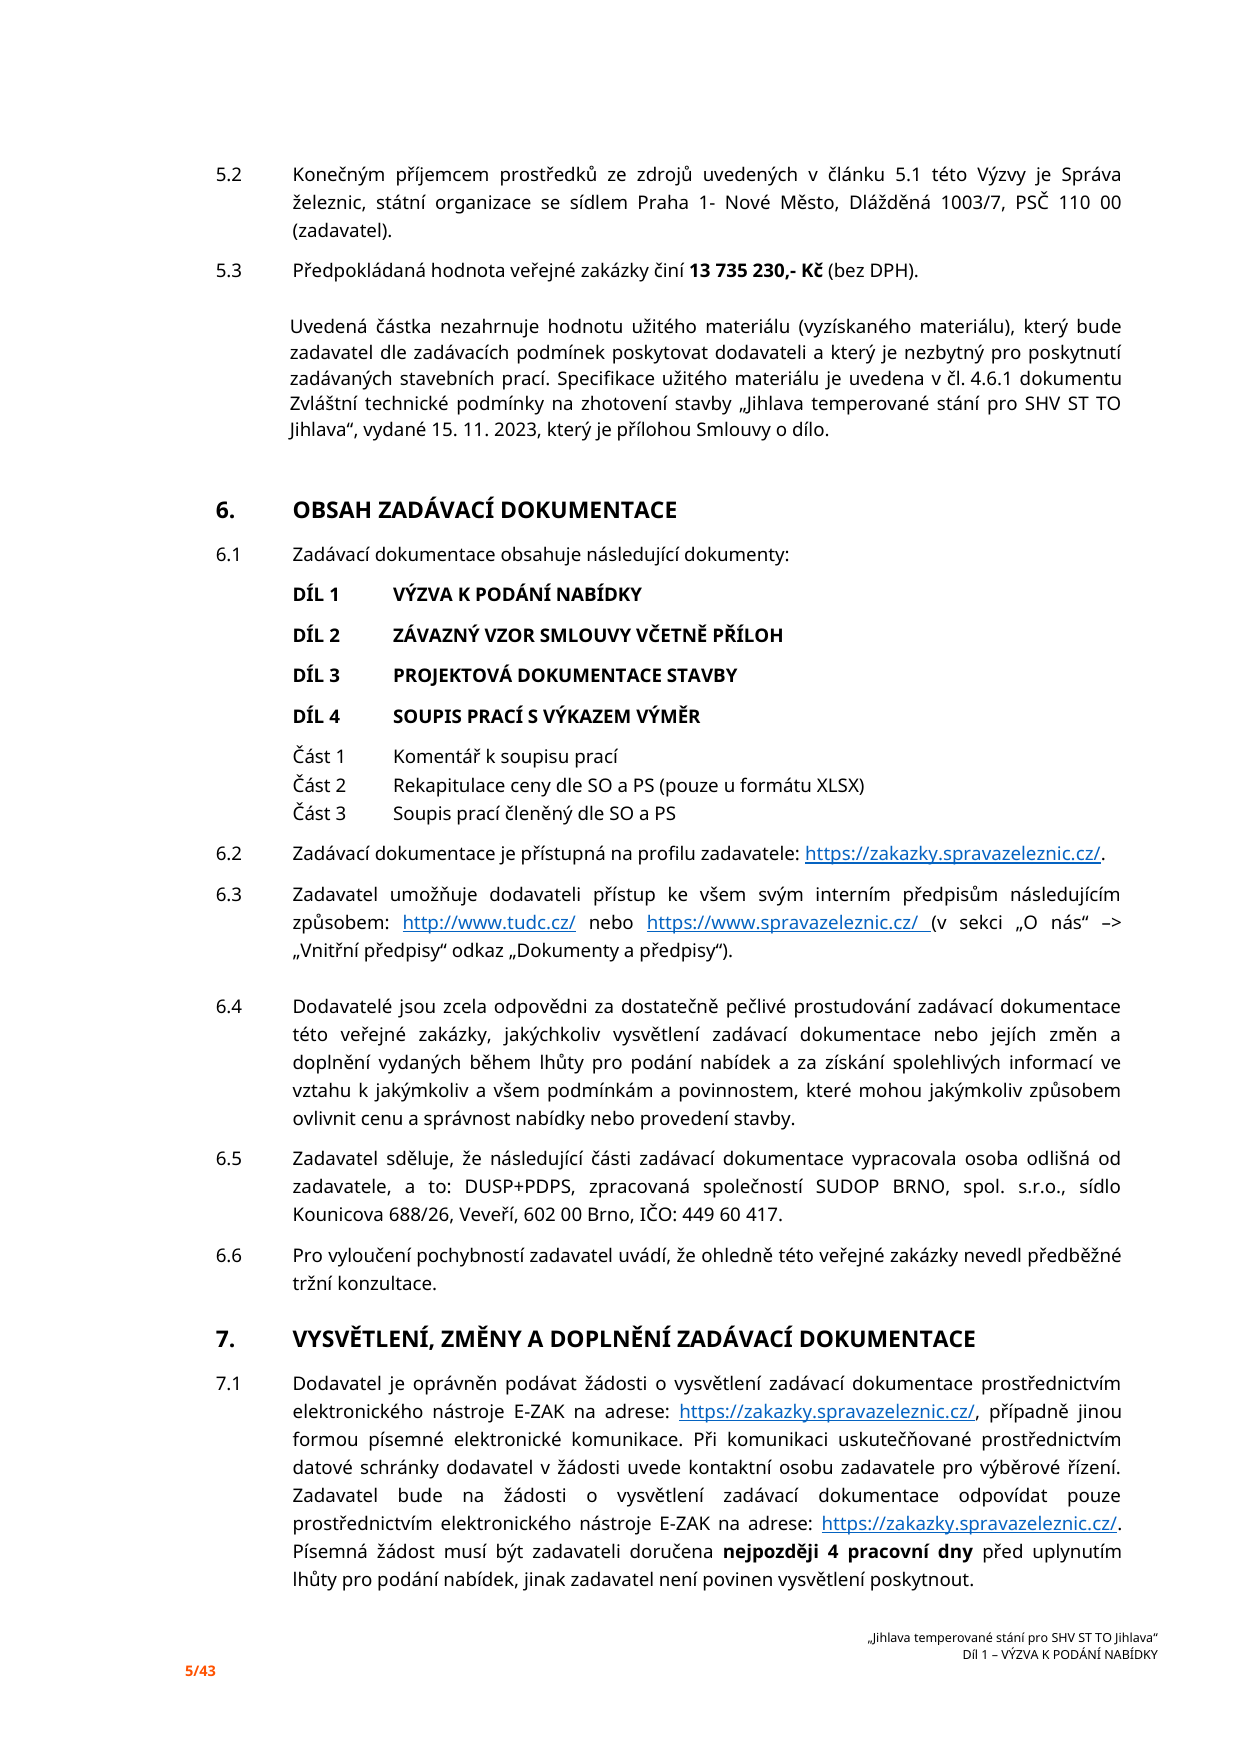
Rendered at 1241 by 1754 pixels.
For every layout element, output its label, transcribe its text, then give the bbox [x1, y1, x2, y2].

text DÍL 2 ZÁVAZNÝ VZOR SMLOUVY VČETNĚ PŘÍLOH [292, 622, 1122, 648]
text VYSVĚTLENÍ, ZMĚNY A DOPLNĚNÍ ZADÁVACÍ DOKUMENTACE [216, 1323, 1122, 1354]
text Zadávací dokumentace obsahuje následující dokumenty: [216, 541, 1122, 567]
text Konečným příjemcem prostředků ze zdrojů uvedených v článku 5.1 této Výzvy je Správa železnic, státní organizace se sídlem Praha 1- Nové Město, Dlážděná 1003/7, PSČ 110 00 (zadavatel). [216, 161, 1122, 243]
text Zadavatel umožňuje dodavateli přístup ke všem svým interním předpisům následujícím způsobem: http://www.tudc.cz/ nebo https://www.spravazeleznic.cz/ (v sekci „O nás“ –> „Vnitřní předpisy“ odkaz „Dokumenty a předpisy“). [216, 881, 1122, 962]
text Uvedená částka nezahrnuje hodnotu užitého materiálu (vyzískaného materiálu), který bude zadavatel dle zadávacích podmínek poskytovat dodavateli a který je nezbytný pro poskytnutí zadávaných stavebních prací. Specifikace užitého materiálu je uvedena v čl. 4.6.1 dokumentu Zvláštní technické podmínky na zhotovení stavby „Jihlava temperované stání pro SHV ST TO Jihlava“, vydané 15. 11. 2023, který je přílohou Smlouvy o dílo. [289, 314, 1122, 441]
text Zadavatel sděluje, že následující části zadávací dokumentace vypracovala osoba odlišná od zadavatele, a to: DUSP+PDPS, zpracovaná společností SUDOP BRNO, spol. s.r.o., sídlo Kounicova 688/26, Veveří, 602 00 Brno, IČO: 449 60 417. [216, 1146, 1122, 1227]
text Dodavatelé jsou zcela odpovědni za dostatečně pečlivé prostudování zadávací dokumentace této veřejné zakázky, jakýchkoliv vysvětlení zadávací dokumentace nebo jejích změn a doplnění vydaných během lhůty pro podání nabídek a za získání spolehlivých informací ve vztahu k jakýmkoliv a všem podmínkám a povinnostem, které mohou jakýmkoliv způsobem ovlivnit cenu a správnost nabídky nebo provedení stavby. [216, 993, 1122, 1131]
text Část 1 Komentář k soupisu prací [292, 744, 1122, 769]
text Dodavatel je oprávněn podávat žádosti o vysvětlení zadávací dokumentace prostřednictvím elektronického nástroje E-ZAK na adrese: https://zakazky.spravazeleznic.cz/, případně jinou formou písemné elektronické komunikace. Při komunikaci uskutečňované prostřednictvím datové schránky dodavatel v žádosti uvede kontaktní osobu zadavatele pro výběrové řízení. Zadavatel bude na žádosti o vysvětlení zadávací dokumentace odpovídat pouze prostřednictvím elektronického nástroje E-ZAK na adrese: https://zakazky.spravazeleznic.cz/. Písemná žádost musí být zadavateli doručena nejpozději 4 pracovní dny před uplynutím lhůty pro podání nabídek, jinak zadavatel není povinen vysvětlení poskytnout. [216, 1370, 1122, 1592]
text Pro vyloučení pochybností zadavatel uvádí, že ohledně této veřejné zakázky nevedl předběžné tržní konzultace. [216, 1242, 1122, 1296]
text Zadávací dokumentace je přístupná na profilu zadavatele: https://zakazky.spravazeleznic.cz/. [216, 840, 1122, 866]
text Část 3 Soupis prací členěný dle SO a PS [292, 800, 1122, 825]
text Část 2 Rekapitulace ceny dle SO a PS (pouze u formátu XLSX) [292, 772, 1122, 797]
text DÍL 3 PROJEKTOVÁ DOKUMENTACE STAVBY [292, 663, 1122, 688]
text OBSAH ZADÁVACÍ DOKUMENTACE [216, 494, 1122, 526]
text DÍL 4 SOUPIS PRACÍ S VÝKAZEM VÝMĚR [292, 703, 1122, 729]
text Předpokládaná hodnota veřejné zakázky činí 13 735 230,- Kč (bez DPH). [216, 258, 1122, 283]
text DÍL 1 VÝZVA K PODÁNÍ NABÍDKY [292, 582, 1122, 607]
